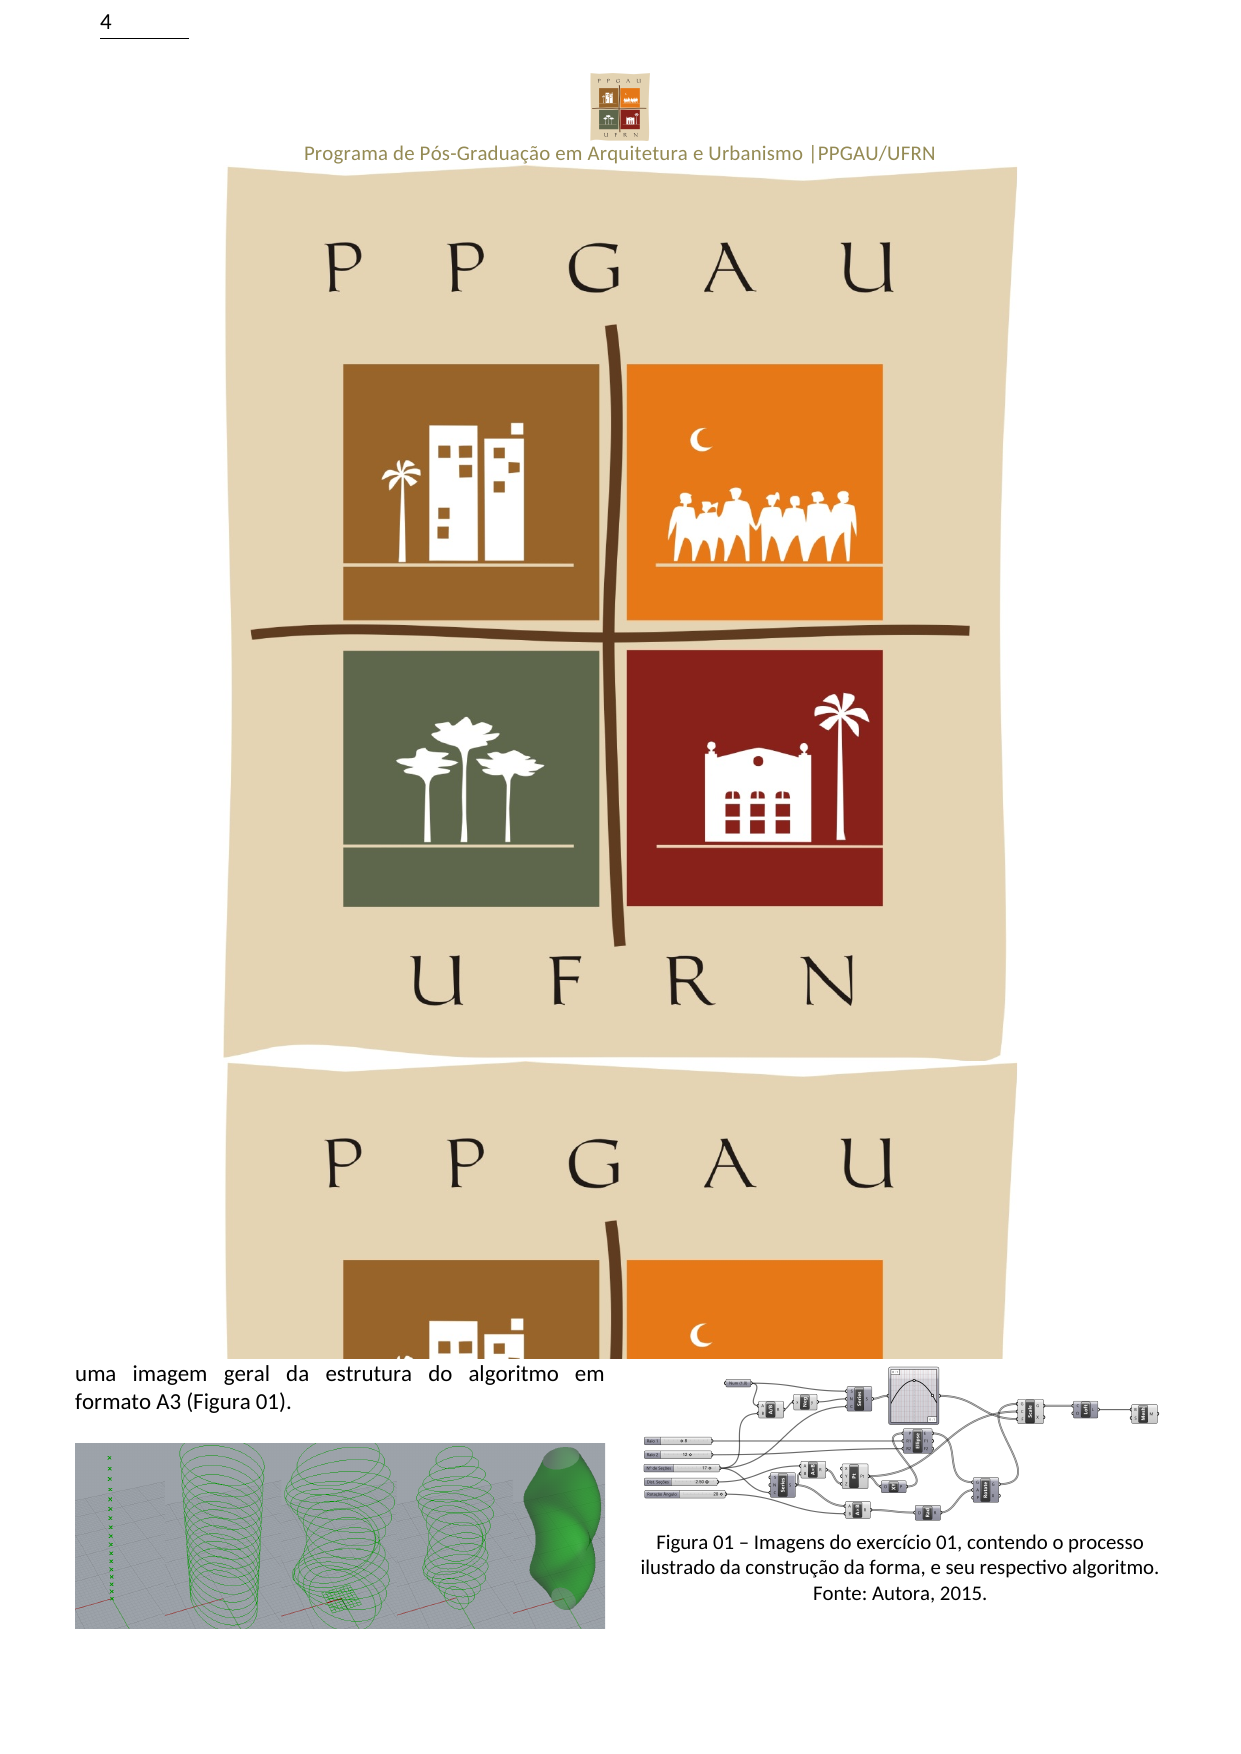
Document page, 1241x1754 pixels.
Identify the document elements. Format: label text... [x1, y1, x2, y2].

text Cada exercício foi apresentado em uma descrição geral sobre o processo de construção da forma em texto e ilustração; um passo-a-passo detalhado da construção do algoritmo com especificação de cada comando; e uma imagem geral da estrutura do algoritmo em formato A3 (Figura 01). [75, 1359, 605, 1415]
text Fonte: Autora, 2015. [635, 1580, 1165, 1605]
picture [75, 1443, 606, 1629]
text Figura 01 – Imagens do exercício 01, contendo o processo ilustrado da construção da forma, e seu respectivo algoritmo. [635, 1529, 1165, 1580]
picture [590, 73, 650, 141]
picture [223, 165, 1166, 1529]
